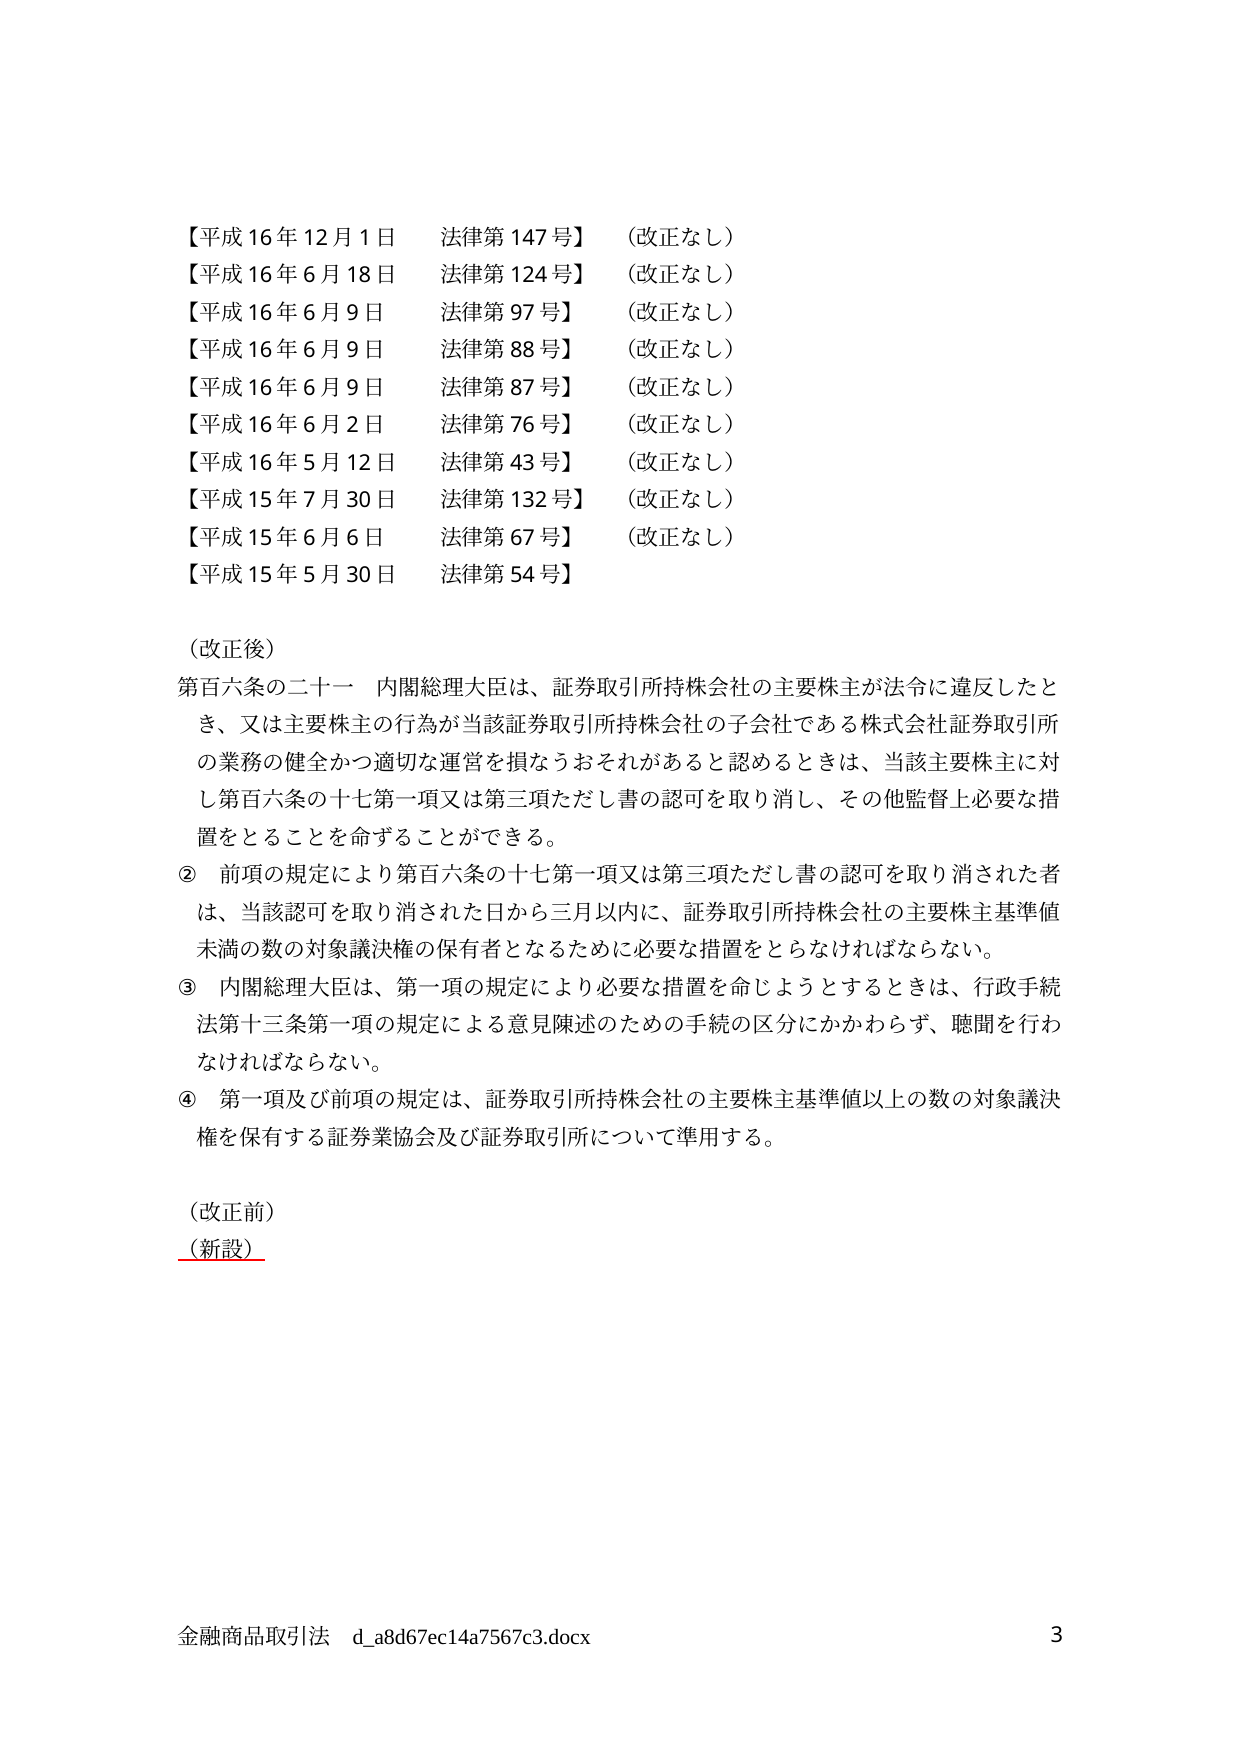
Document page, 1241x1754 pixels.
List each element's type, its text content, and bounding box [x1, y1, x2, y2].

text 【平成15年7月30日 法律第132号】 （改正なし） [177, 479, 1063, 517]
text 【平成16年6月9日 法律第88号】 （改正なし） [177, 329, 1063, 367]
text （改正前） [177, 1192, 1063, 1229]
text ③ 内閣総理大臣は、第一項の規定により必要な措置を命じようとするときは、行政手続法第十三条第一項の規定による意見陳述のための手続の区分にかかわらず、聴聞を行わなければならない。 [177, 967, 1063, 1079]
text （新設） [177, 1229, 1063, 1267]
text 第百六条の二十一 内閣総理大臣は、証券取引所持株会社の主要株主が法令に違反したとき、又は主要株主の行為が当該証券取引所持株会社の子会社である株式会社証券取引所の業務の健全かつ適切な運営を損なうおそれがあると認めるときは、当該主要株主に対し第百六条の十七第一項又は第三項ただし書の認可を取り消し、その他監督上必要な措置をとることを命ずることができる。 [177, 667, 1063, 854]
text 【平成15年5月30日 法律第54号】 [177, 554, 1063, 592]
text 【平成16年6月9日 法律第97号】 （改正なし） [177, 292, 1063, 329]
text ② 前項の規定により第百六条の十七第一項又は第三項ただし書の認可を取り消された者は、当該認可を取り消された日から三月以内に、証券取引所持株会社の主要株主基準値未満の数の対象議決権の保有者となるために必要な措置をとらなければならない。 [177, 854, 1063, 967]
text 【平成16年12月1日 法律第147号】 （改正なし） [177, 217, 1063, 254]
text 【平成16年5月12日 法律第43号】 （改正なし） [177, 442, 1063, 479]
text 【平成16年6月2日 法律第76号】 （改正なし） [177, 404, 1063, 442]
text 【平成16年6月18日 法律第124号】 （改正なし） [177, 254, 1063, 292]
text 【平成16年6月9日 法律第87号】 （改正なし） [177, 367, 1063, 404]
text ④ 第一項及び前項の規定は、証券取引所持株会社の主要株主基準値以上の数の対象議決権を保有する証券業協会及び証券取引所について準用する。 [177, 1079, 1063, 1154]
text 【平成15年6月6日 法律第67号】 （改正なし） [177, 517, 1063, 554]
text （改正後） [177, 629, 1063, 667]
